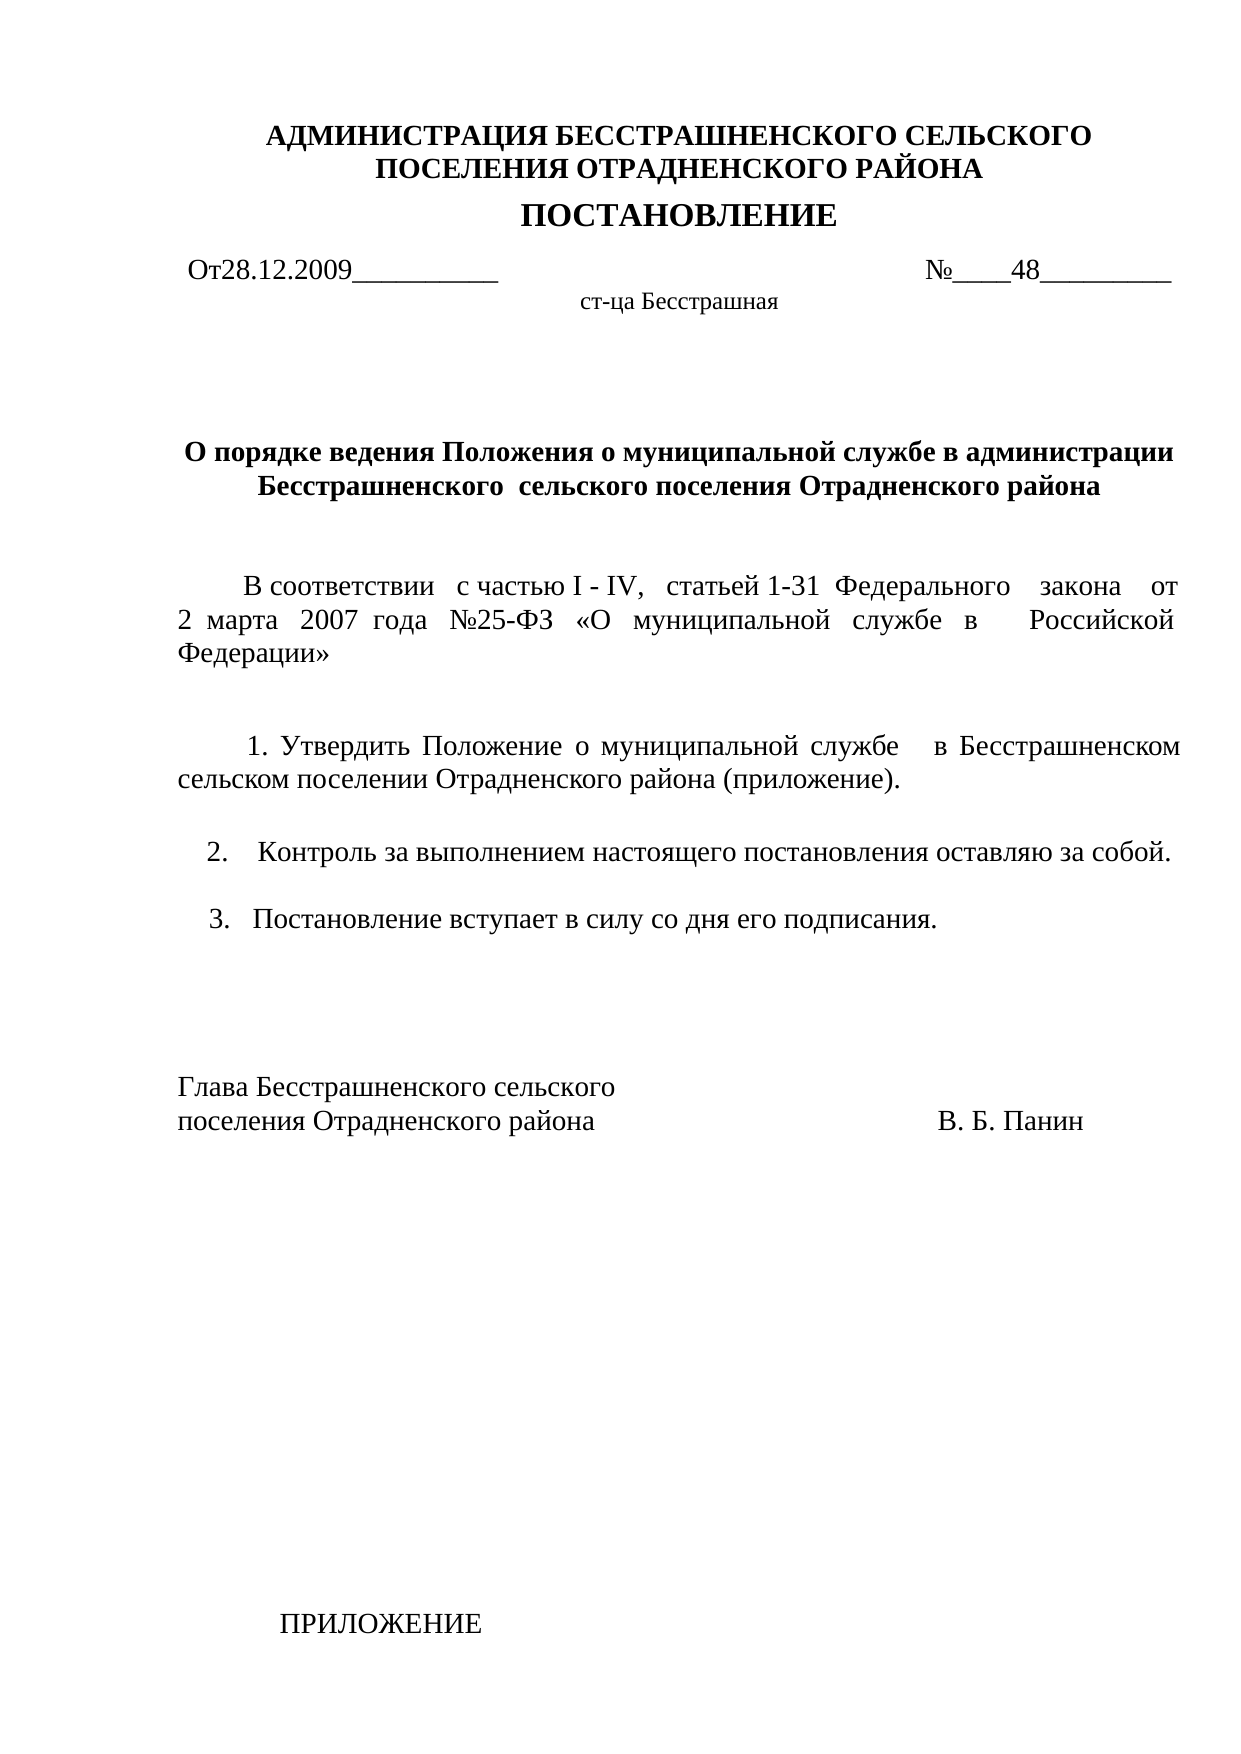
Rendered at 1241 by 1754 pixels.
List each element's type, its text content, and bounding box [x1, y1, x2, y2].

text ПОСТАНОВЛЕНИЕ [177, 195, 1181, 233]
text 2. Контроль за выполнением настоящего постановления оставляю за собой. [177, 834, 1181, 868]
text О порядке ведения Положения о муниципальной службе в администрации Бесстрашненского сельского поселения Отрадненского района [177, 434, 1181, 501]
text ст-ца Бесстрашная [177, 286, 1181, 314]
text Глава Бесстрашненского сельского [177, 1069, 1181, 1103]
text От28.12.2009__________ №____48_________ [177, 252, 1181, 286]
text В соответствии с частью I - IV, статьей 1-31 Федерального закона от 2 марта 2007 года №25-ФЗ «О муниципальной службе в Российской Федерации» [177, 568, 1181, 669]
text ПРИЛОЖЕНИЕ [177, 1606, 1181, 1639]
text 1. Утвердить Положение о муниципальной службе в Бесстрашненском сельском поселении Отрадненского района (приложение). [177, 728, 1181, 795]
text АДМИНИСТРАЦИЯ БЕССТРАШНЕНСКОГО СЕЛЬСКОГО [177, 118, 1181, 152]
text поселения Отрадненского района В. Б. Панин [177, 1103, 1181, 1136]
text ПОСЕЛЕНИЯ ОТРАДНЕНСКОГО РАЙОНА [177, 152, 1181, 185]
list Постановление вступает в силу со дня его подписания. [208, 902, 1181, 935]
